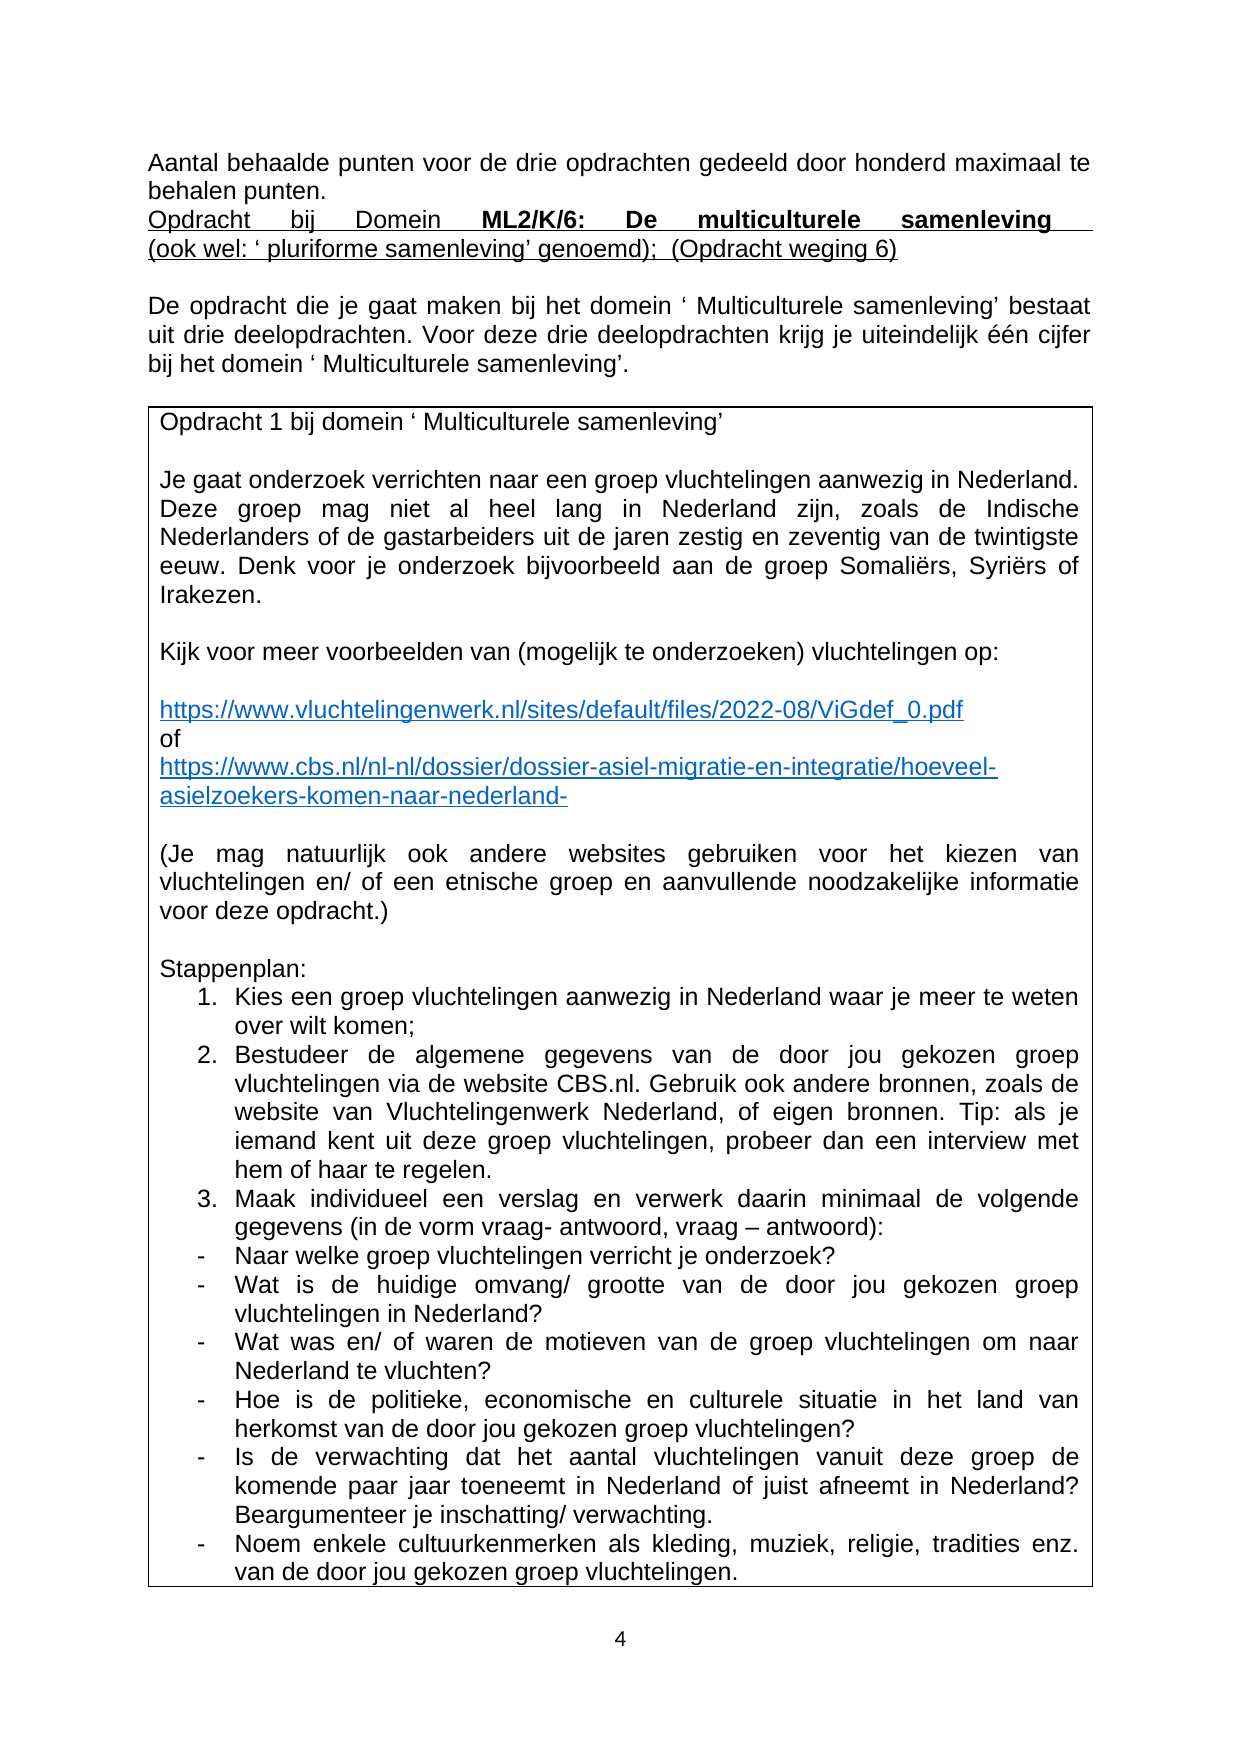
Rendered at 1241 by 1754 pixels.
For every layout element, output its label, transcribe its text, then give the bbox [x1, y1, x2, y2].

text Opdracht bij Domein ML2/K/6: De multiculturele samenleving (ook wel: ‘ pluriforme samenleving’ genoemd); (Opdracht weging 6) [148, 205, 1093, 230]
text Opdracht bij Domein ML2/K/6: De multiculturele samenleving (ook wel: ‘ pluriforme samenleving’ genoemd); (Opdracht weging 6) [148, 231, 1093, 263]
text Aantal behaalde punten voor de drie opdrachten gedeeld door honderd maximaal te behalen punten. [148, 148, 1093, 205]
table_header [149, 408, 1092, 1586]
text De opdracht die je gaat maken bij het domein ‘ Multiculturele samenleving’ bestaat uit drie deelopdrachten. Voor deze drie deelopdrachten krijg je uiteindelijk één cijfer bij het domein ‘ Multiculturele samenleving’. [148, 291, 1093, 378]
